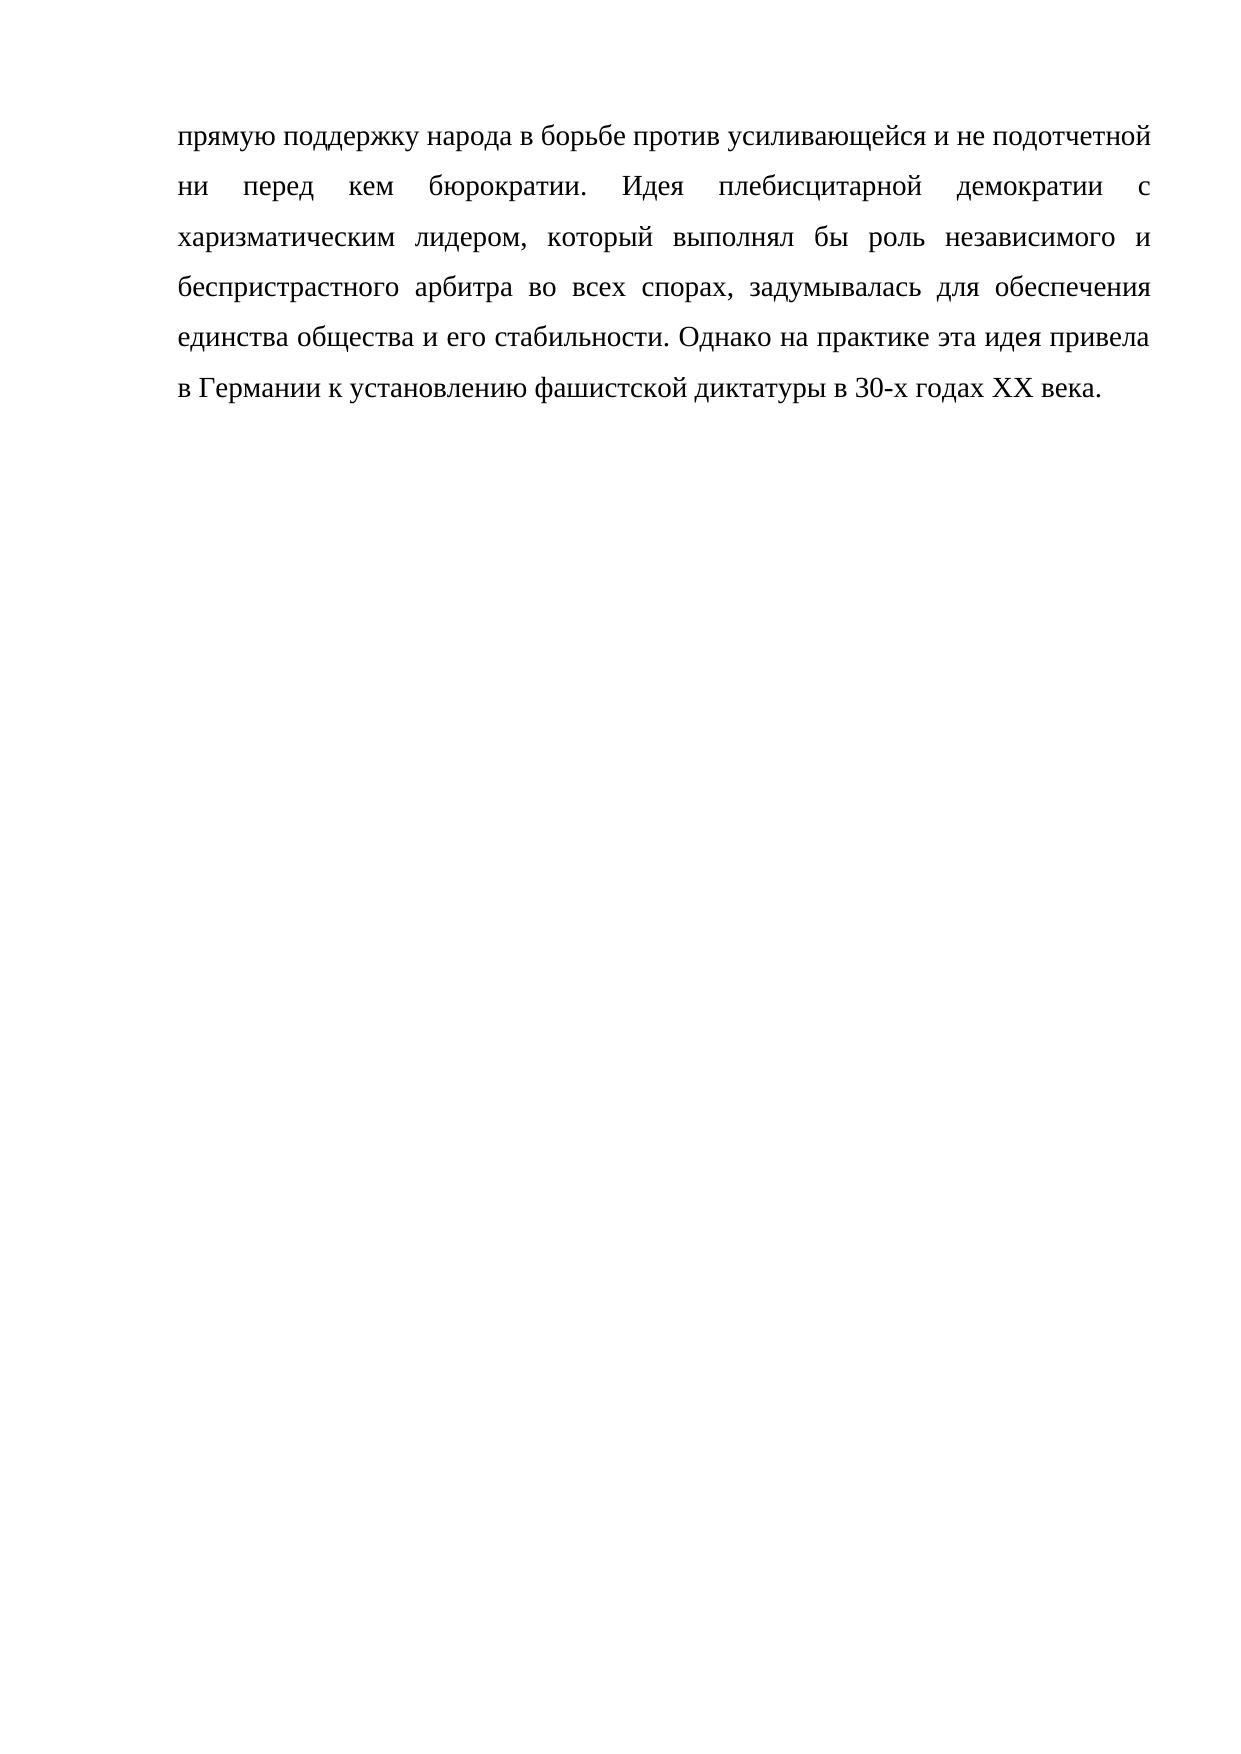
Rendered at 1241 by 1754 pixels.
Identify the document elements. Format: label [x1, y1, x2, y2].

text [177, 118, 1152, 403]
